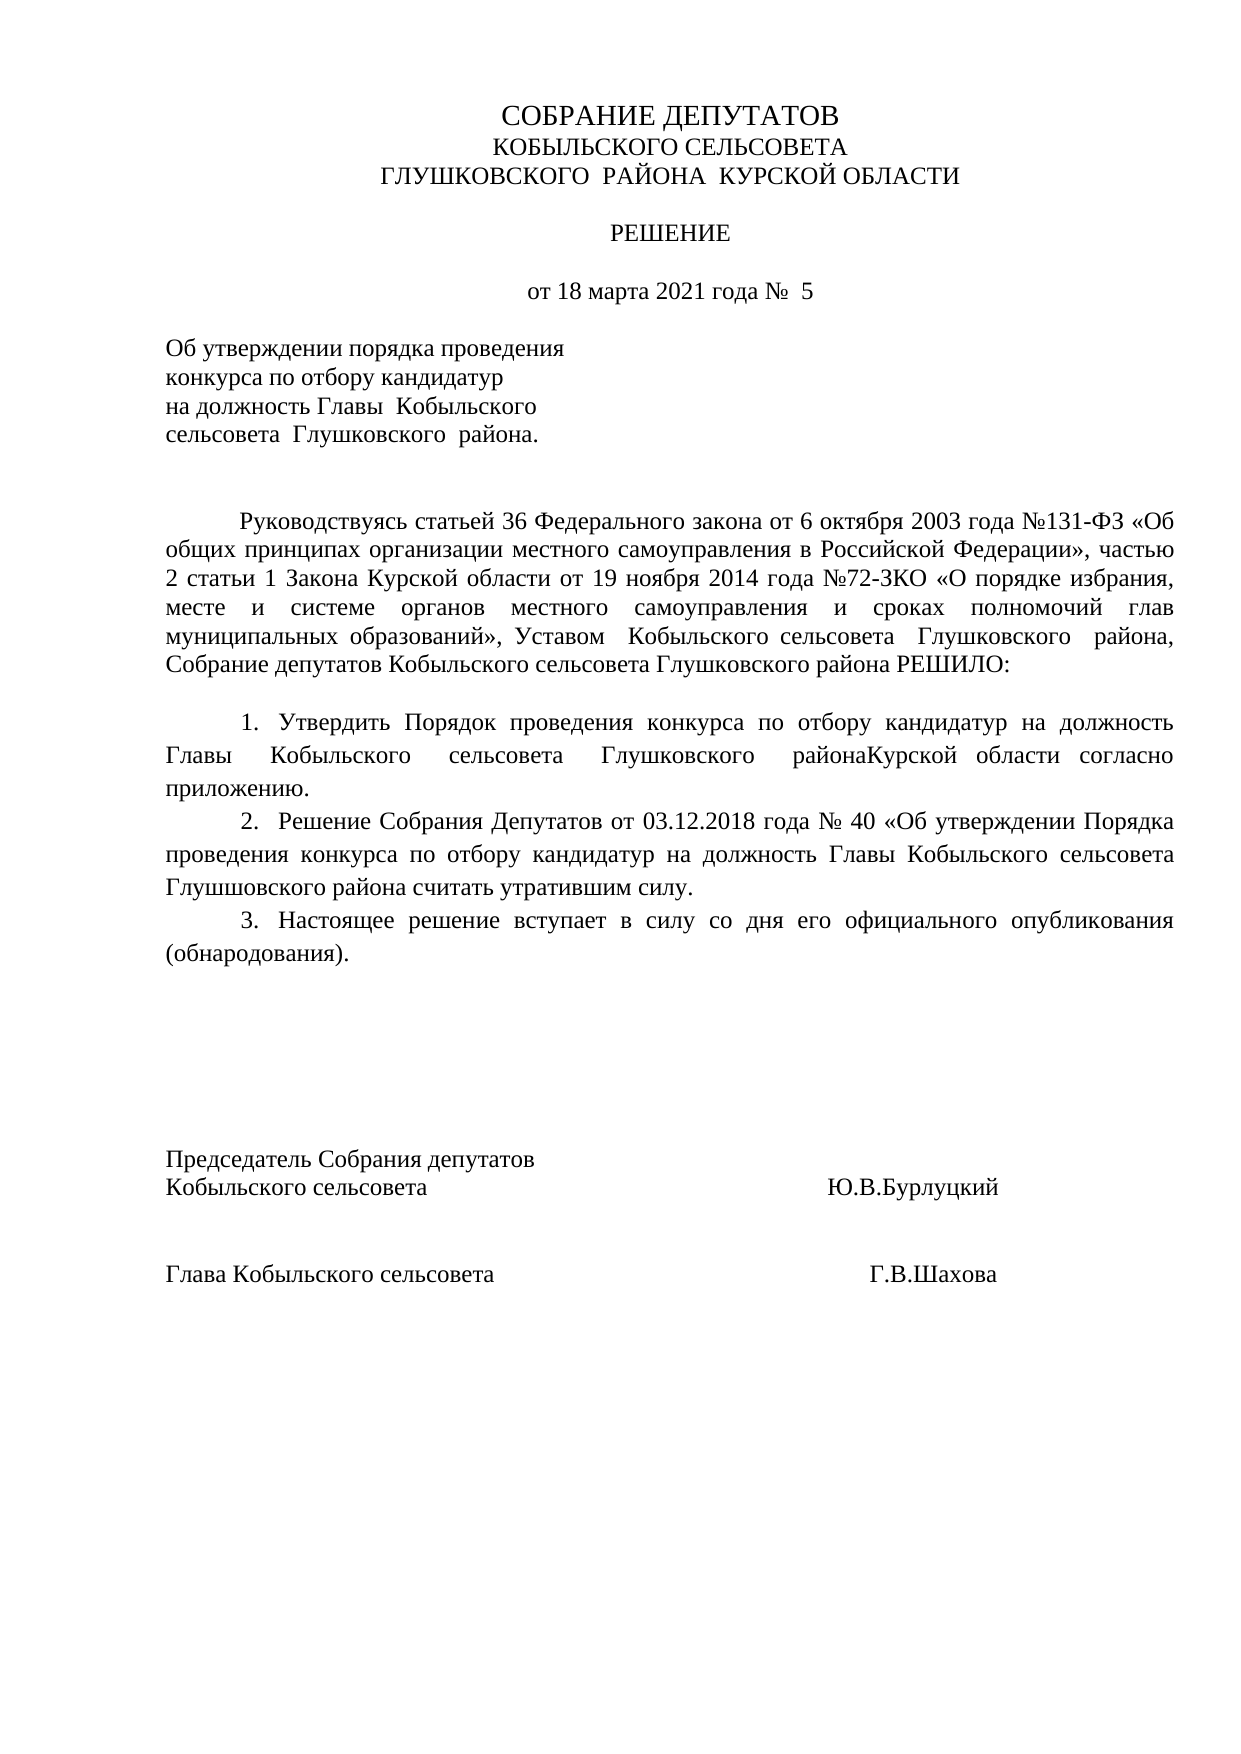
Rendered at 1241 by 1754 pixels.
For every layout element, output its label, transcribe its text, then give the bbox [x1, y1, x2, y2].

text РЕШЕНИЕ [165, 218, 1175, 247]
text КОБЫЛЬСКОГО СЕЛЬСОВЕТА [165, 132, 1175, 161]
text сельсовета Глушковского района. [165, 419, 1175, 448]
text от 18 марта 2021 года № 5 [165, 276, 1175, 304]
text Председатель Собрания депутатов [165, 1144, 1175, 1172]
text Кобыльского сельсовета Ю.В.Бурлуцкий [165, 1172, 1175, 1201]
list Утвердить Порядок проведения конкурса по отбору кандидатур на должность Главы Кобыльского сельсовета Глушковского районаКурской области согласно приложению. [165, 707, 1175, 802]
text Руководствуясь статьей 36 Федерального закона от 6 октября 2003 года №131-ФЗ «Об общих принципах организации местного самоуправления в Российской Федерации», частью 2 статьи 1 Закона Курской области от 19 ноября 2014 года №72-ЗКО «О порядке избрания, месте и системе органов местного самоуправления и сроках полномочий глав муниципальных образований», Уставом Кобыльского сельсовета Глушковского района, Собрание депутатов Кобыльского сельсовета Глушковского района РЕШИЛО: [165, 506, 1175, 678]
text ГЛУШКОВСКОГО РАЙОНА КУРСКОЙ ОБЛАСТИ [165, 161, 1175, 189]
list Настоящее решение вступает в силу со дня его официального опубликования (обнародования). [165, 905, 1175, 967]
list Решение Собрания Депутатов от 03.12.2018 года № 40 «Об утверждении Порядка проведения конкурса по отбору кандидатур на должность Главы Кобыльского сельсовета Глушшовского района считать утратившим силу. [165, 806, 1175, 901]
text на должность Главы Кобыльского [165, 391, 1175, 419]
text конкурса по отбору кандидатур [165, 362, 1175, 391]
text Глава Кобыльского сельсовета Г.В.Шахова [165, 1259, 1175, 1287]
text СОБРАНИЕ ДЕПУТАТОВ [165, 98, 1175, 132]
text Об утверждении порядка проведения [165, 333, 1175, 362]
